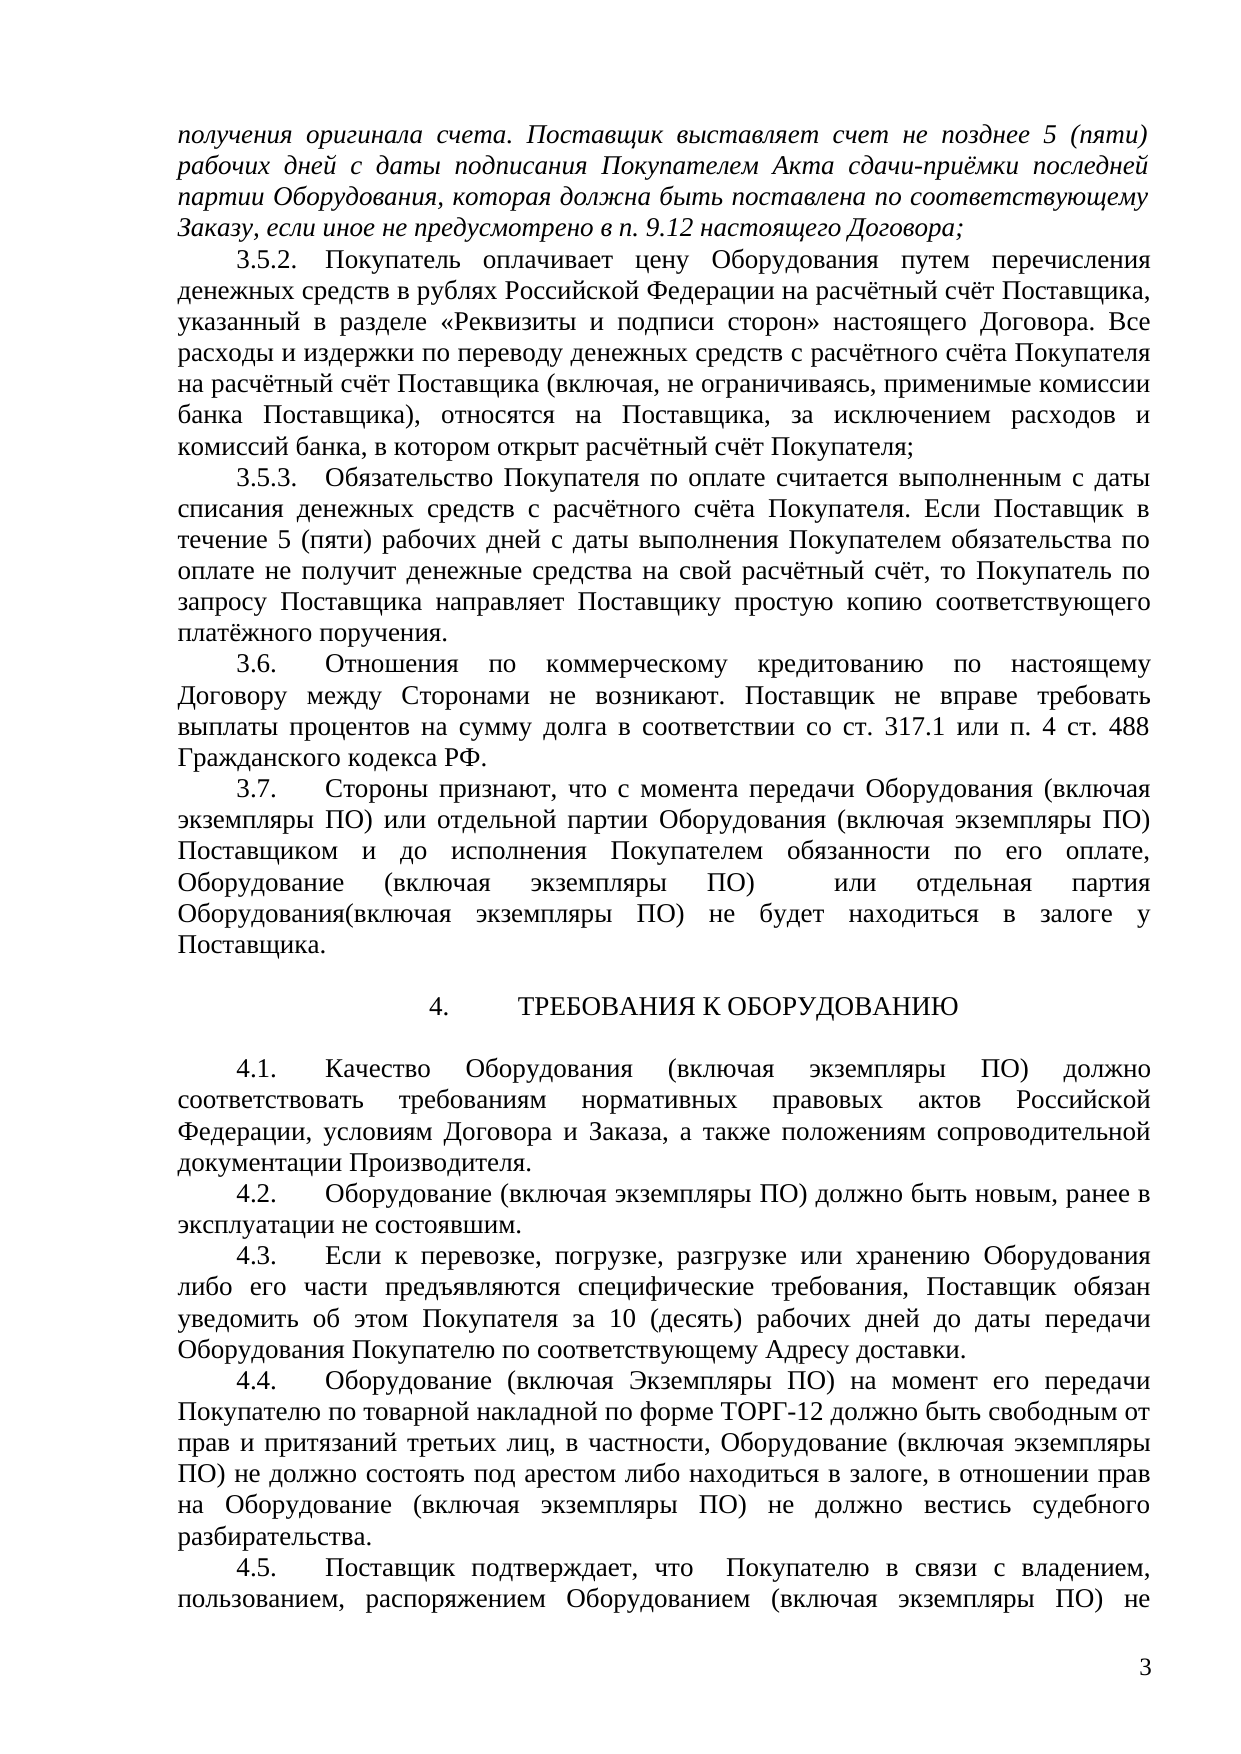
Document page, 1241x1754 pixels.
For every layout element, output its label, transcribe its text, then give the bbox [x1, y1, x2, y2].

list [177, 118, 1152, 243]
list Оборудование (включая Экземпляры ПО) на момент его передачи Покупателю по товарной накладной по форме ТОРГ-12 должно быть свободным от прав и притязаний третьих лиц, в частности, Оборудование (включая экземпляры ПО) не должно состоять под арестом либо находиться в залоге, в отношении прав на Оборудование (включая экземпляры ПО) не должно вестись судебного разбирательства. [177, 1364, 1152, 1551]
list Стороны признают, что с момента передачи Оборудования (включая экземпляры ПО) или отдельной партии Оборудования (включая экземпляры ПО) Поставщиком и до исполнения Покупателем обязанности по его оплате, Оборудование (включая экземпляры ПО) или отдельная партия Оборудования(включая экземпляры ПО) не будет находиться в залоге у Поставщика. [177, 772, 1152, 959]
list Оборудование (включая экземпляры ПО) должно быть новым, ранее в эксплуатации не состоявшим. [177, 1177, 1152, 1239]
list Отношения по коммерческому кредитованию по настоящему Договору между Сторонами не возникают. Поставщик не вправе требовать выплаты процентов на сумму долга в соответствии со ст. 317.1 или п. 4 ст. 488 Гражданского кодекса РФ. [177, 648, 1152, 772]
list Если к перевозке, погрузке, разгрузке или хранению Оборудования либо его части предъявляются специфические требования, Поставщик обязан уведомить об этом Покупателя за 10 (десять) рабочих дней до даты передачи Оборудования Покупателю по соответствующему Адресу доставки. [177, 1239, 1152, 1364]
list Обязательство Покупателя по оплате считается выполненным с даты списания денежных средств с расчётного счёта Покупателя. Если Поставщик в течение 5 (пяти) рабочих дней с даты выполнения Покупателем обязательства по оплате не получит денежные средства на свой расчётный счёт, то Покупатель по запросу Поставщика направляет Поставщику простую копию соответствующего платёжного поручения. [177, 461, 1152, 648]
list Покупатель оплачивает цену Оборудования путем перечисления денежных средств в рублях Российской Федерации на расчётный счёт Поставщика, указанный в разделе «Реквизиты и подписи сторон» настоящего Договора. Все расходы и издержки по переводу денежных средств с расчётного счёта Покупателя на расчётный счёт Поставщика (включая, не ограничиваясь, применимые комиссии банка Поставщика), относятся на Поставщика, за исключением расходов и комиссий банка, в котором открыт расчётный счёт Покупателя; [177, 243, 1152, 461]
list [177, 1551, 1152, 1613]
list ТРЕБОВАНИЯ К ОБОРУДОВАНИЮ [177, 990, 1152, 1021]
list Качество Оборудования (включая экземпляры ПО) должно соответствовать требованиям нормативных правовых актов Российской Федерации, условиям Договора и Заказа, а также положениям сопроводительной документации Производителя. [177, 1052, 1152, 1177]
